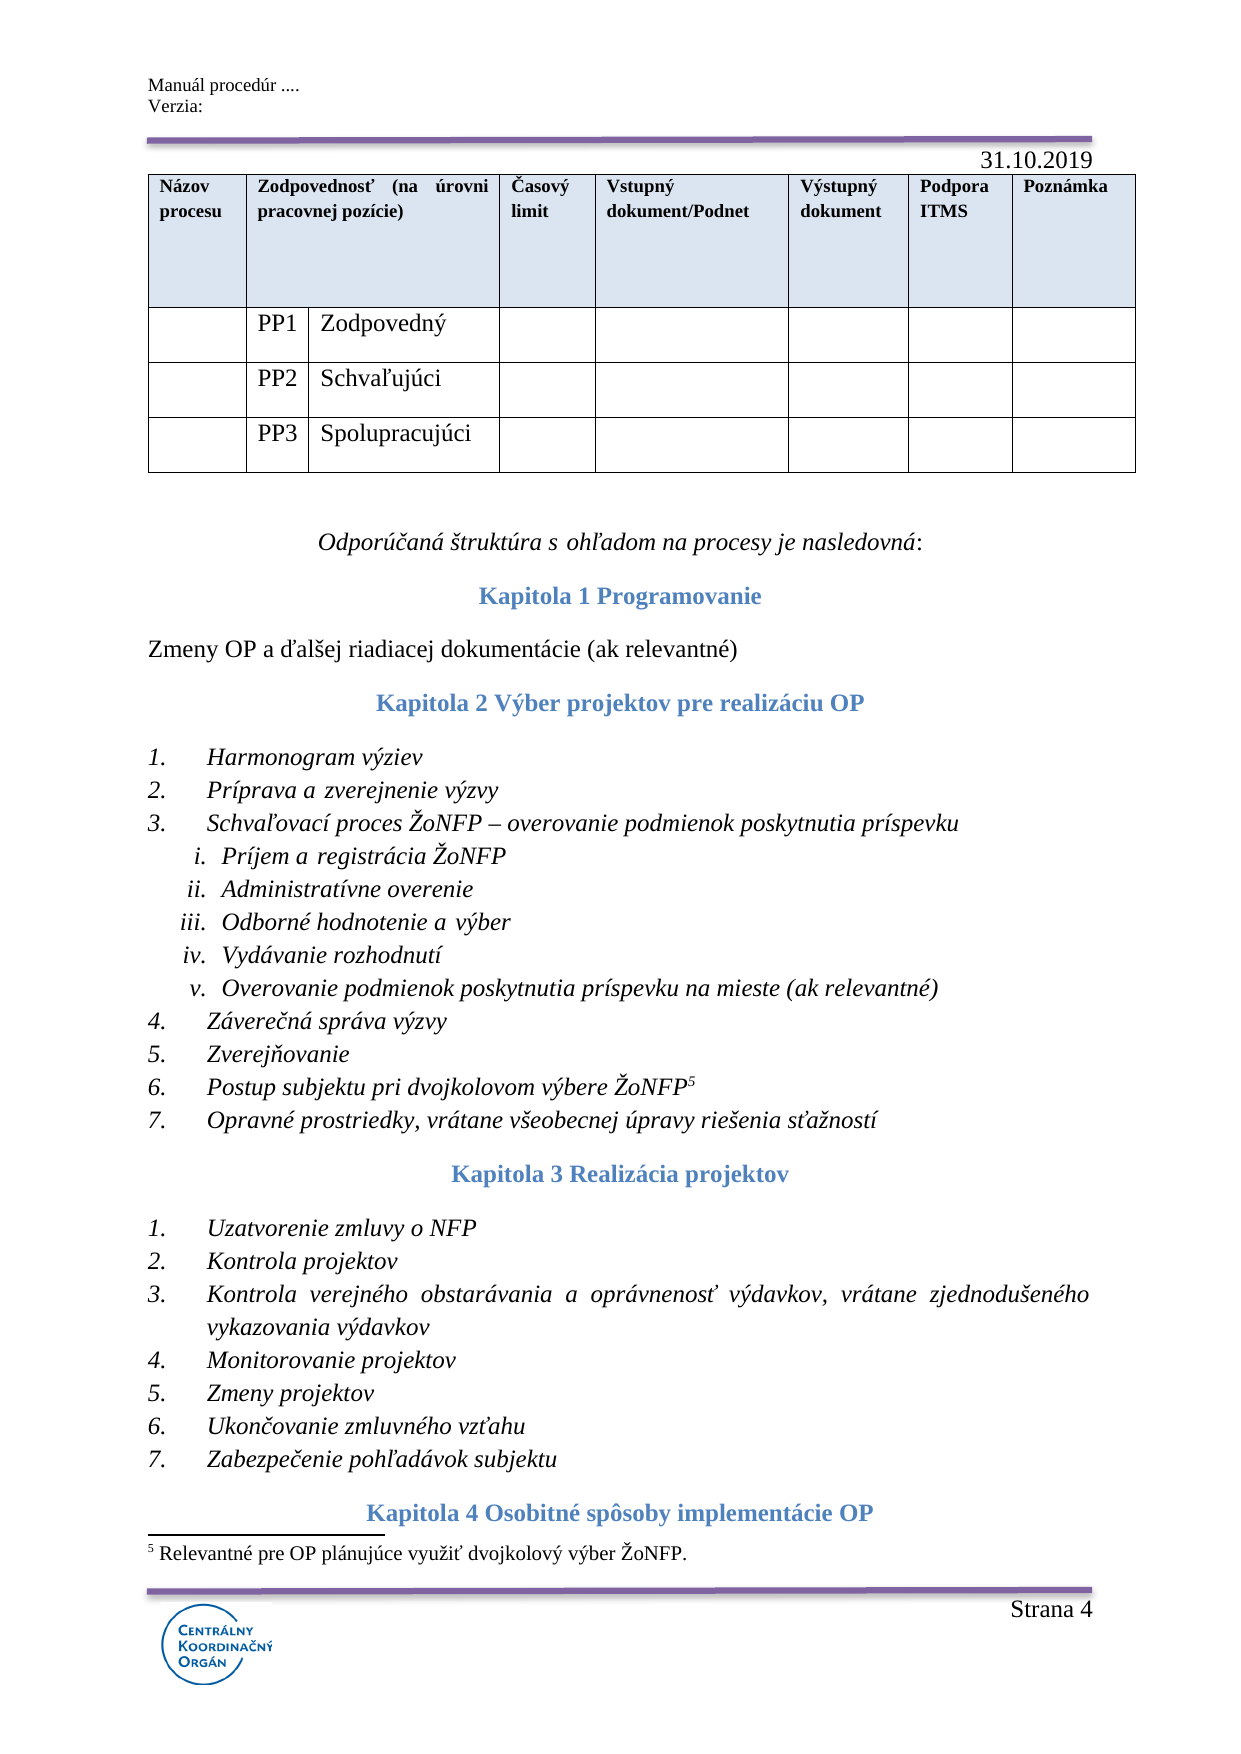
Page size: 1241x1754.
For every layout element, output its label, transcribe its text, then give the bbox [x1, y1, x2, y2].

table_cell Zodpovedný [309, 308, 499, 362]
table_header Názov procesu [149, 175, 246, 307]
table_cell [789, 363, 908, 417]
list Opravné prostriedky, vrátane všeobecnej úpravy riešenia sťažností [148, 1106, 1093, 1134]
table_cell [500, 308, 595, 362]
table_cell [500, 363, 595, 417]
list Odborné hodnotenie a výber [207, 907, 1093, 936]
list Zverejňovanie [148, 1039, 1093, 1068]
list Monitorovanie projektov [148, 1345, 1093, 1374]
table_header Výstupný dokument [789, 175, 908, 307]
picture [159, 1602, 272, 1684]
list Záverečná správa výzvy [148, 1006, 1093, 1035]
list Administratívne overenie [207, 874, 1093, 903]
text Zmeny OP a ďalšej riadiacej dokumentácie (ak relevantné) [148, 634, 1093, 663]
table_header Zodpovednosť (na úrovni pracovnej pozície) [247, 175, 499, 307]
table_cell PP1 [247, 308, 308, 362]
list Overovanie podmienok poskytnutia príspevku na mieste (ak relevantné) [207, 973, 1093, 1002]
list Vydávanie rozhodnutí [207, 940, 1093, 969]
table_cell [909, 308, 1012, 362]
table_cell [596, 418, 788, 472]
table_header Vstupný dokument/Podnet [596, 175, 788, 307]
text Kapitola 3 Realizácia projektov [148, 1159, 1093, 1188]
list Kontrola verejného obstarávania a oprávnenosť výdavkov, vrátane zjednodušeného vykazovania výdavkov [148, 1279, 1093, 1341]
table_cell PP2 [247, 363, 308, 417]
list Zabezpečenie pohľadávok subjektu [148, 1444, 1093, 1473]
table_cell [500, 418, 595, 472]
table_cell [789, 418, 908, 472]
text Kapitola 1 Programovanie [148, 581, 1093, 609]
list Harmonogram výziev [148, 742, 1093, 771]
table_header Podpora ITMS [909, 175, 1012, 307]
table_cell [1013, 308, 1135, 362]
list Ukončovanie zmluvného vzťahu [148, 1411, 1093, 1440]
text Kapitola 4 Osobitné spôsoby implementácie OP [148, 1498, 1093, 1527]
table_cell [1013, 363, 1135, 417]
list Schvaľovací proces ŽoNFP – overovanie podmienok poskytnutia príspevku [148, 808, 1093, 837]
table_cell Schvaľujúci [309, 363, 499, 417]
table_header Časový limit [500, 175, 595, 307]
text Kapitola 2 Výber projektov pre realizáciu OP [148, 688, 1093, 717]
table_cell Spolupracujúci [309, 418, 499, 472]
table_cell [909, 418, 1012, 472]
table_cell [789, 308, 908, 362]
list Postup subjektu pri dvojkolovom výbere ŽoNFP [148, 1072, 1093, 1101]
table_cell [596, 308, 788, 362]
table_cell [909, 363, 1012, 417]
text Odporúčaná štruktúra s ohľadom na procesy je nasledovná: [148, 527, 1093, 556]
table_cell [149, 418, 246, 472]
list Kontrola projektov [148, 1246, 1093, 1275]
list Zmeny projektov [148, 1378, 1093, 1407]
table_cell [149, 363, 246, 417]
table_cell [1013, 418, 1135, 472]
table_cell [149, 308, 246, 362]
list Uzatvorenie zmluvy o NFP [148, 1213, 1093, 1242]
table_cell [596, 363, 788, 417]
list Príjem a registrácia ŽoNFP [207, 841, 1093, 870]
list Príprava a zverejnenie výzvy [148, 775, 1093, 804]
table_cell PP3 [247, 418, 308, 472]
table_header Poznámka [1013, 175, 1135, 307]
